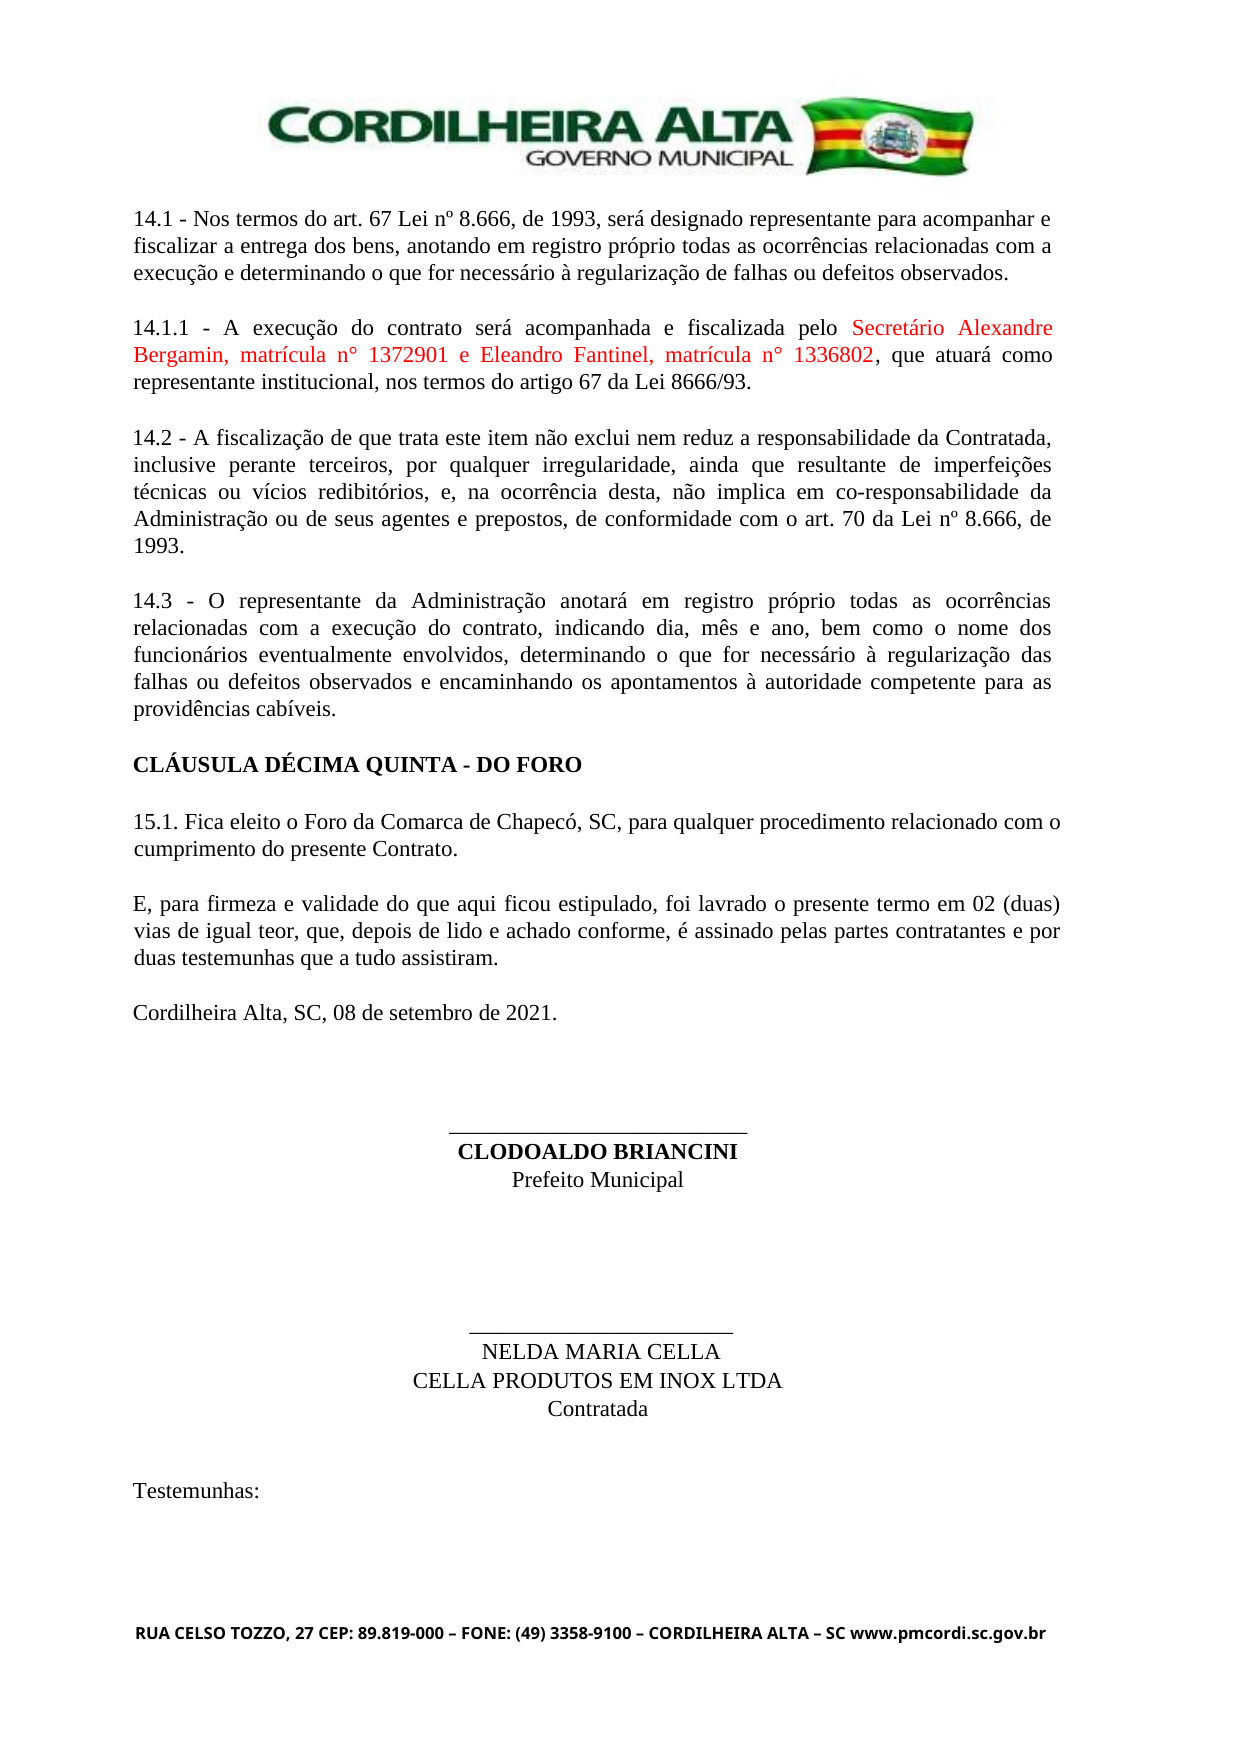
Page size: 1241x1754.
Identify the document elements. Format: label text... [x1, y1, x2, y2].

text 14.1 - Nos termos do art. 67 Lei nº 8.666, de 1993, será designado representante para acompanhar e fiscalizar a entrega dos bens, anotando em registro próprio todas as ocorrências relacionadas com a execução e determinando o que for necessário à regularização de falhas ou defeitos observados. [133, 205, 1053, 285]
text 15.1. Fica eleito o Foro da Comarca de Chapecó, SC, para qualquer procedimento relacionado com o cumprimento do presente Contrato. [133, 808, 1063, 861]
text Prefeito Municipal [177, 1166, 1019, 1192]
text CELLA PRODUTOS EM INOX LTDA [177, 1367, 1019, 1393]
text _______________________ [139, 1310, 1063, 1336]
text 14.3 - O representante da Administração anotará em registro próprio todas as ocorrências relacionadas com a execução do contrato, indicando dia, mês e ano, bem como o nome dos funcionários eventualmente envolvidos, determinando o que for necessário à regularização das falhas ou defeitos observados e encaminhando os apontamentos à autoridade competente para as providências cabíveis. [132, 587, 1053, 722]
text Contratada [177, 1394, 1019, 1421]
text CLODOALDO BRIANCINI [177, 1138, 1019, 1165]
subtitle CLÁUSULA DÉCIMA QUINTA - DO FORO [133, 751, 1053, 777]
text 14.2 - A fiscalização de que trata este item não exclui nem reduz a responsabilidade da Contratada, inclusive perante terceiros, por qualquer irregularidade, ainda que resultante de imperfeições técnicas ou vícios redibitórios, e, na ocorrência desta, não implica em co-responsabilidade da Administração ou de seus agentes e prepostos, de conformidade com o art. 70 da Lei nº 8.666, de 1993. [132, 424, 1053, 558]
text NELDA MARIA CELLA [139, 1338, 1063, 1365]
text Cordilheira Alta, SC, 08 de setembro de 2021. [133, 999, 1063, 1026]
text Testemunhas: [133, 1478, 1053, 1504]
picture [245, 73, 997, 201]
text E, para firmeza e validade do que aqui ficou estipulado, foi lavrado o presente termo em 02 (duas) vias de igual teor, que, depois de lido e achado conforme, é assinado pelas partes contratantes e por duas testemunhas que a tudo assistiram. [133, 890, 1063, 971]
text __________________________ [133, 1110, 1063, 1136]
text 14.1.1 - A execução do contrato será acompanhada e fiscalizada pelo Secretário Alexandre Bergamin, matrícula n° 1372901 e Eleandro Fantinel, matrícula n° 1336802, que atuará como representante institucional, nos termos do artigo 67 da Lei 8666/93. [132, 314, 1053, 395]
